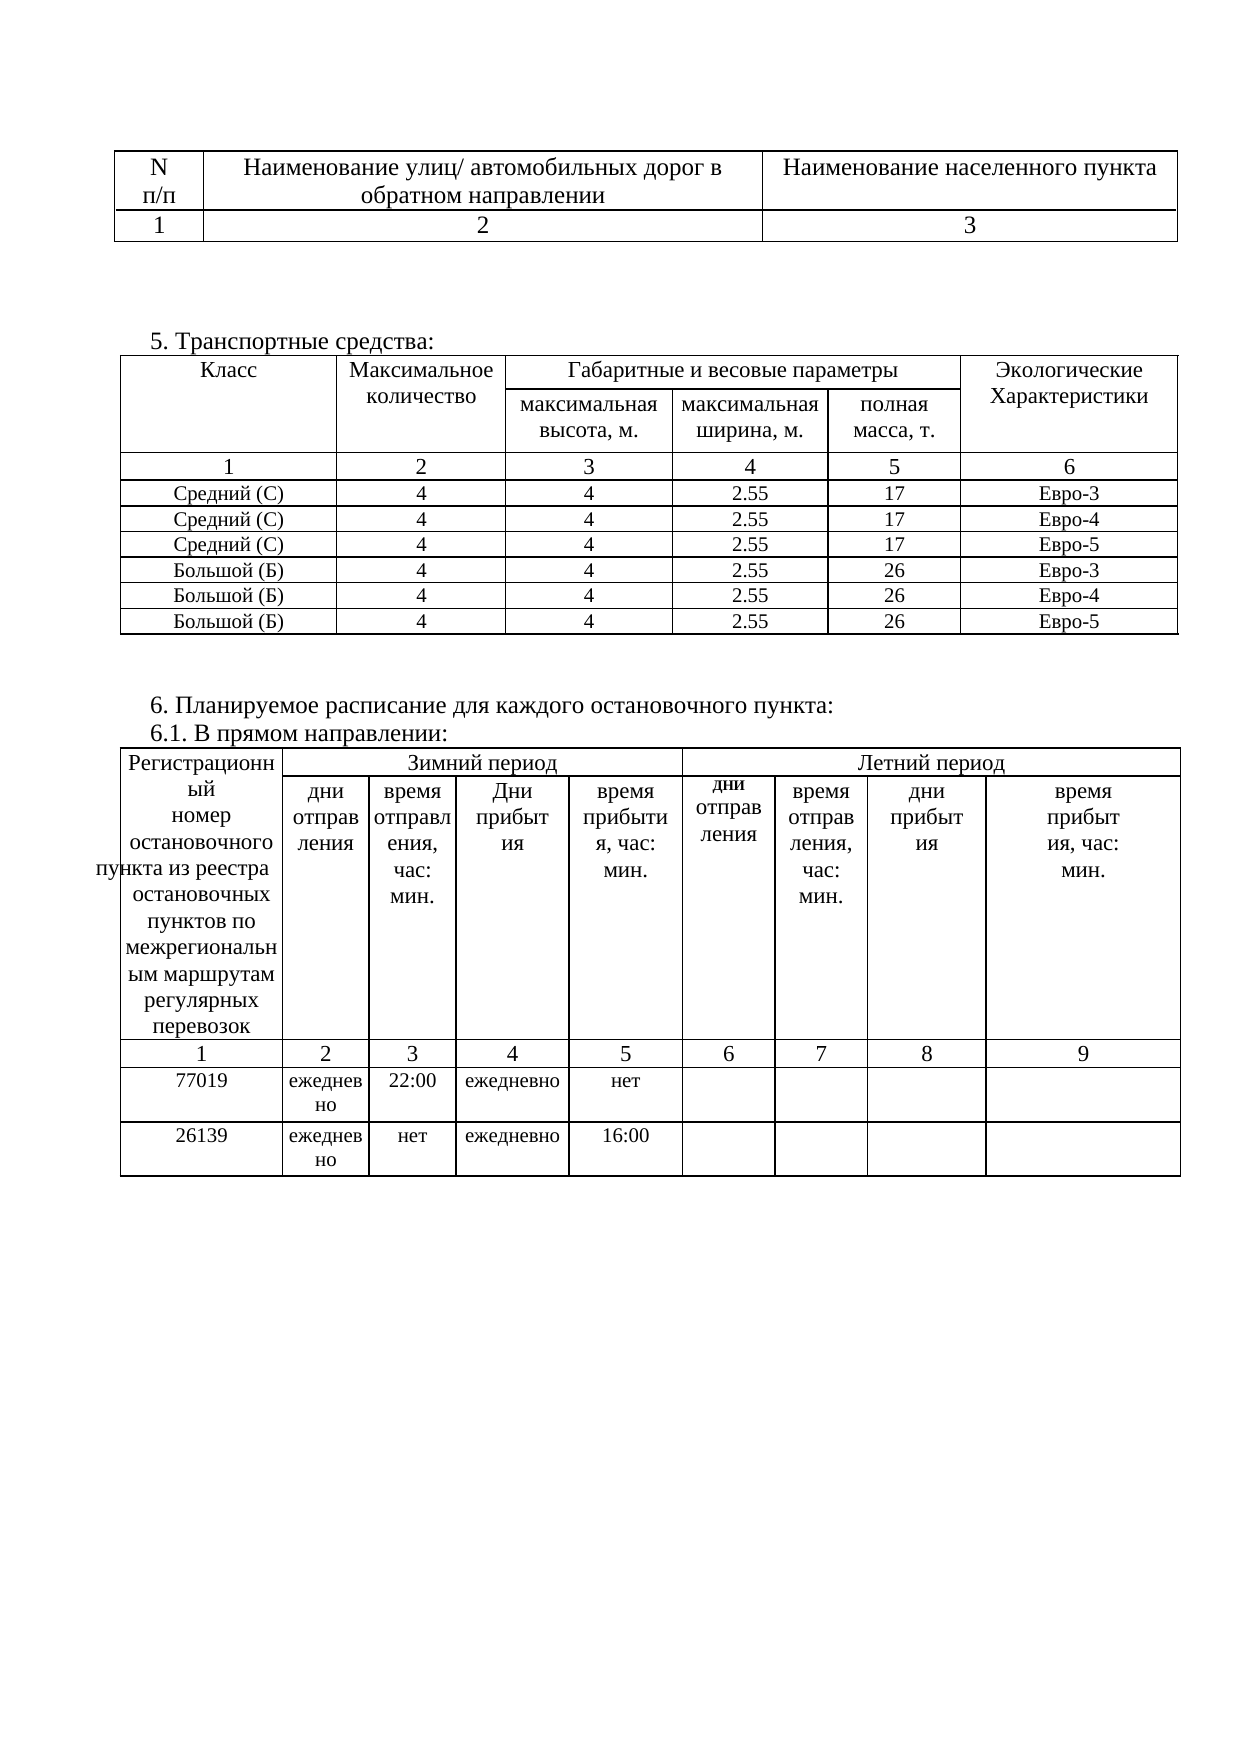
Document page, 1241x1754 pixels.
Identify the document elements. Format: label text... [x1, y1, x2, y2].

table_cell 17 [829, 507, 960, 531]
table_cell 4 [337, 507, 505, 531]
table_cell 2.55 [673, 507, 827, 531]
table_cell 2.55 [673, 583, 827, 607]
table_cell [776, 1123, 867, 1175]
table_cell полная масса, т. [829, 390, 960, 451]
table_cell 5 [829, 453, 960, 479]
table_cell Евро-4 [961, 583, 1177, 607]
table_cell 4 [337, 532, 505, 556]
table_cell 4 [673, 453, 827, 479]
table_cell Большой (Б) [121, 558, 336, 582]
table_cell ДНИ отправ ления [683, 777, 774, 1039]
table_cell нет [570, 1068, 682, 1121]
table_cell ежедневно [283, 1123, 368, 1175]
table_cell [987, 1068, 1180, 1121]
table_cell время отправ ления, час: мин. [776, 777, 867, 1039]
table_cell 26 [829, 583, 960, 607]
table_cell [776, 1068, 867, 1121]
table_cell Евро-5 [961, 609, 1177, 633]
text 6. Планируемое расписание для каждого остановочного пункта: [150, 690, 1090, 718]
table_cell время прибыт ия, час: мин. [987, 777, 1180, 1039]
table_header Максимальное количество [337, 356, 505, 451]
table_cell 2.55 [673, 609, 827, 633]
table_cell Дни прибыт ия [457, 777, 568, 1039]
table_header Наименование населенного пункта [763, 152, 1177, 209]
table_cell 9 [987, 1040, 1180, 1067]
table_cell Евро-5 [961, 532, 1177, 556]
table_cell 3 [506, 453, 672, 479]
table_cell Большой (Б) [121, 583, 336, 607]
table_cell ежедневно [457, 1123, 568, 1175]
table_cell 6 [961, 453, 1177, 479]
table_cell нет [370, 1123, 455, 1175]
table_header Класс [121, 356, 336, 451]
text 5. Транспортные средства: [150, 326, 1090, 355]
table_cell 17 [829, 481, 960, 505]
table_header Габаритные и весовые параметры [506, 356, 960, 388]
table_header Регистрационный номер остановочного пункта из реестра остановочных пунктов по межрегиональным маршрутам регулярных перевозок [121, 749, 282, 1039]
table_cell 4 [337, 481, 505, 505]
table_cell 1 [121, 453, 336, 479]
table_cell 3 [370, 1040, 455, 1067]
text 6.1. В прямом направлении: [150, 718, 1090, 747]
table_cell 4 [337, 583, 505, 607]
table_cell 4 [337, 609, 505, 633]
table_cell 4 [506, 481, 672, 505]
table_cell Большой (Б) [121, 609, 336, 633]
table_header Летний период [683, 749, 1180, 775]
table_cell 4 [506, 609, 672, 633]
table_cell 5 [570, 1040, 682, 1067]
table_cell 22:00 [370, 1068, 455, 1121]
table_cell максимальная высота, м. [506, 390, 672, 451]
table_cell 7 [776, 1040, 867, 1067]
table_cell дни прибыт ия [868, 777, 985, 1039]
table_cell 2.55 [673, 532, 827, 556]
table_cell [987, 1123, 1180, 1175]
table_cell 4 [506, 558, 672, 582]
table_cell [868, 1123, 985, 1175]
table_cell 16:00 [570, 1123, 682, 1175]
table_cell 3 [763, 209, 1177, 241]
table_cell 26 [829, 609, 960, 633]
table_cell 2.55 [673, 558, 827, 582]
table_cell 77019 [121, 1068, 282, 1121]
table_cell 2.55 [673, 481, 827, 505]
table_cell 8 [868, 1040, 985, 1067]
table_header N п/п [115, 152, 203, 209]
table_cell Средний (С) [121, 532, 336, 556]
table_cell дни отправ ления [283, 777, 368, 1039]
table_cell 4 [337, 558, 505, 582]
table_header Наименование улиц/ автомобильных дорог в обратном направлении [204, 152, 762, 209]
table_cell 4 [506, 532, 672, 556]
table_cell 6 [683, 1040, 774, 1067]
table_cell время отправл ения, час: мин. [370, 777, 455, 1039]
table_cell 17 [829, 532, 960, 556]
table_cell максимальная ширина, м. [673, 390, 827, 451]
table_cell Средний (С) [121, 481, 336, 505]
table_cell [683, 1068, 774, 1121]
table_cell 1 [115, 210, 203, 241]
table_cell Евро-4 [961, 507, 1177, 531]
table_cell 2 [204, 211, 762, 241]
table_cell ежедневно [283, 1068, 368, 1121]
table_cell Евро-3 [961, 481, 1177, 505]
table_cell 26139 [121, 1123, 282, 1175]
table_cell 26 [829, 558, 960, 582]
table_cell 2 [337, 453, 505, 479]
table_cell Средний (С) [121, 507, 336, 531]
table_cell 1 [121, 1040, 282, 1067]
table_header Зимний период [283, 749, 682, 775]
table_cell 4 [506, 507, 672, 531]
table_cell 2 [283, 1040, 368, 1067]
table_cell 4 [457, 1040, 568, 1067]
table_cell Евро-3 [961, 558, 1177, 582]
table_cell [683, 1123, 774, 1175]
table_cell время прибыти я, час: мин. [570, 777, 682, 1039]
table_cell [868, 1068, 985, 1121]
table_header Экологические Характеристики [961, 356, 1177, 451]
table_cell 4 [506, 583, 672, 607]
table_cell ежедневно [457, 1068, 568, 1121]
